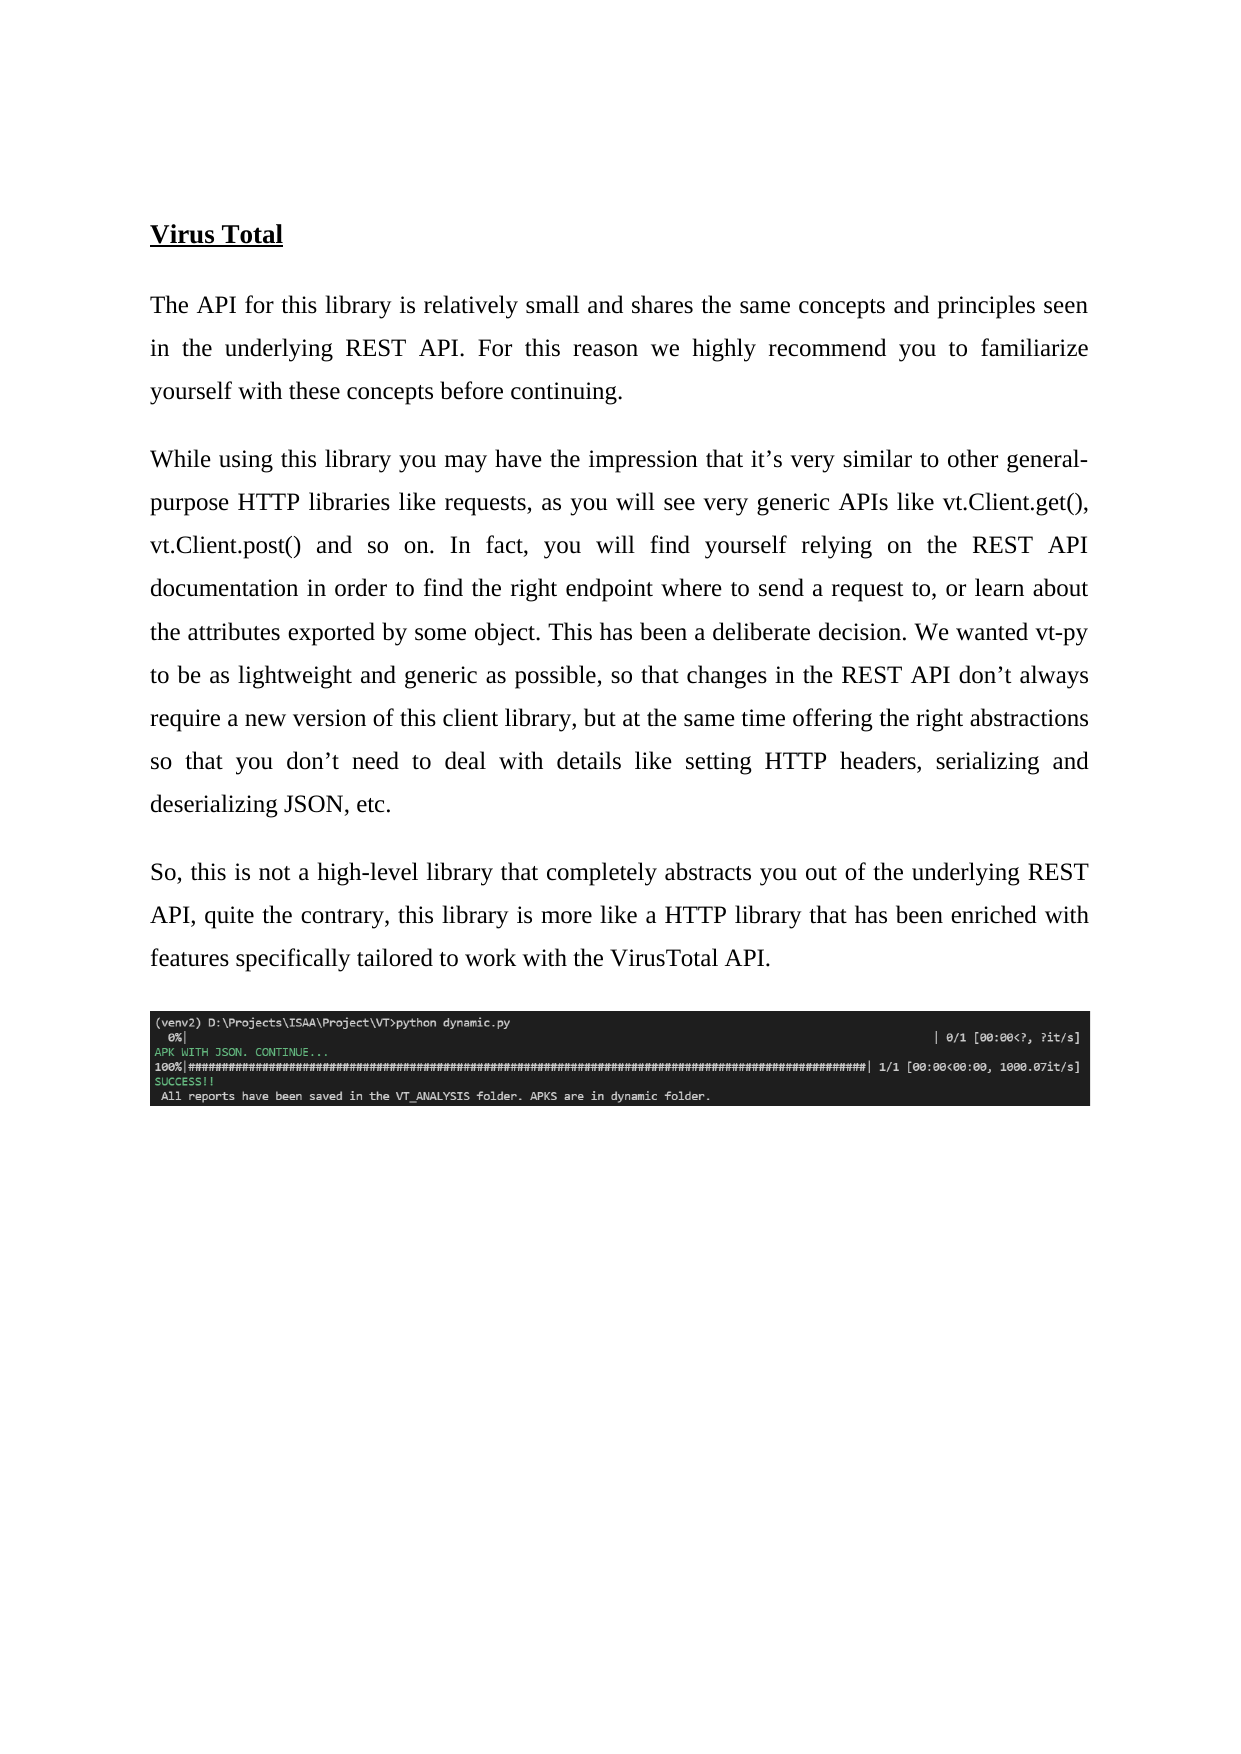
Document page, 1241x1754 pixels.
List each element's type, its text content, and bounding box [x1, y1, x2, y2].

text Virus Total [150, 218, 1090, 249]
text While using this library you may have the impression that it’s very similar to other general-purpose HTTP libraries like requests, as you will see very generic APIs like vt.Client.get(), vt.Client.post() and so on. In fact, you will find yourself relying on the REST API documentation in order to find the right endpoint where to send a request to, or learn about the attributes exported by some object. This has been a deliberate decision. We wanted vt-py to be as lightweight and generic as possible, so that changes in the REST API don’t always require a new version of this client library, but at the same time offering the right abstractions so that you don’t need to deal with details like setting HTTP headers, serializing and deserializing JSON, etc. [150, 444, 1090, 818]
text So, this is not a high-level library that completely abstracts you out of the underlying REST API, quite the contrary, this library is more like a HTTP library that has been enriched with features specifically tailored to work with the VirusTotal API. [150, 857, 1090, 972]
picture [150, 1011, 1091, 1106]
text The API for this library is relatively small and shares the same concepts and principles seen in the underlying REST API. For this reason we highly recommend you to familiarize yourself with these concepts before continuing. [150, 290, 1090, 405]
